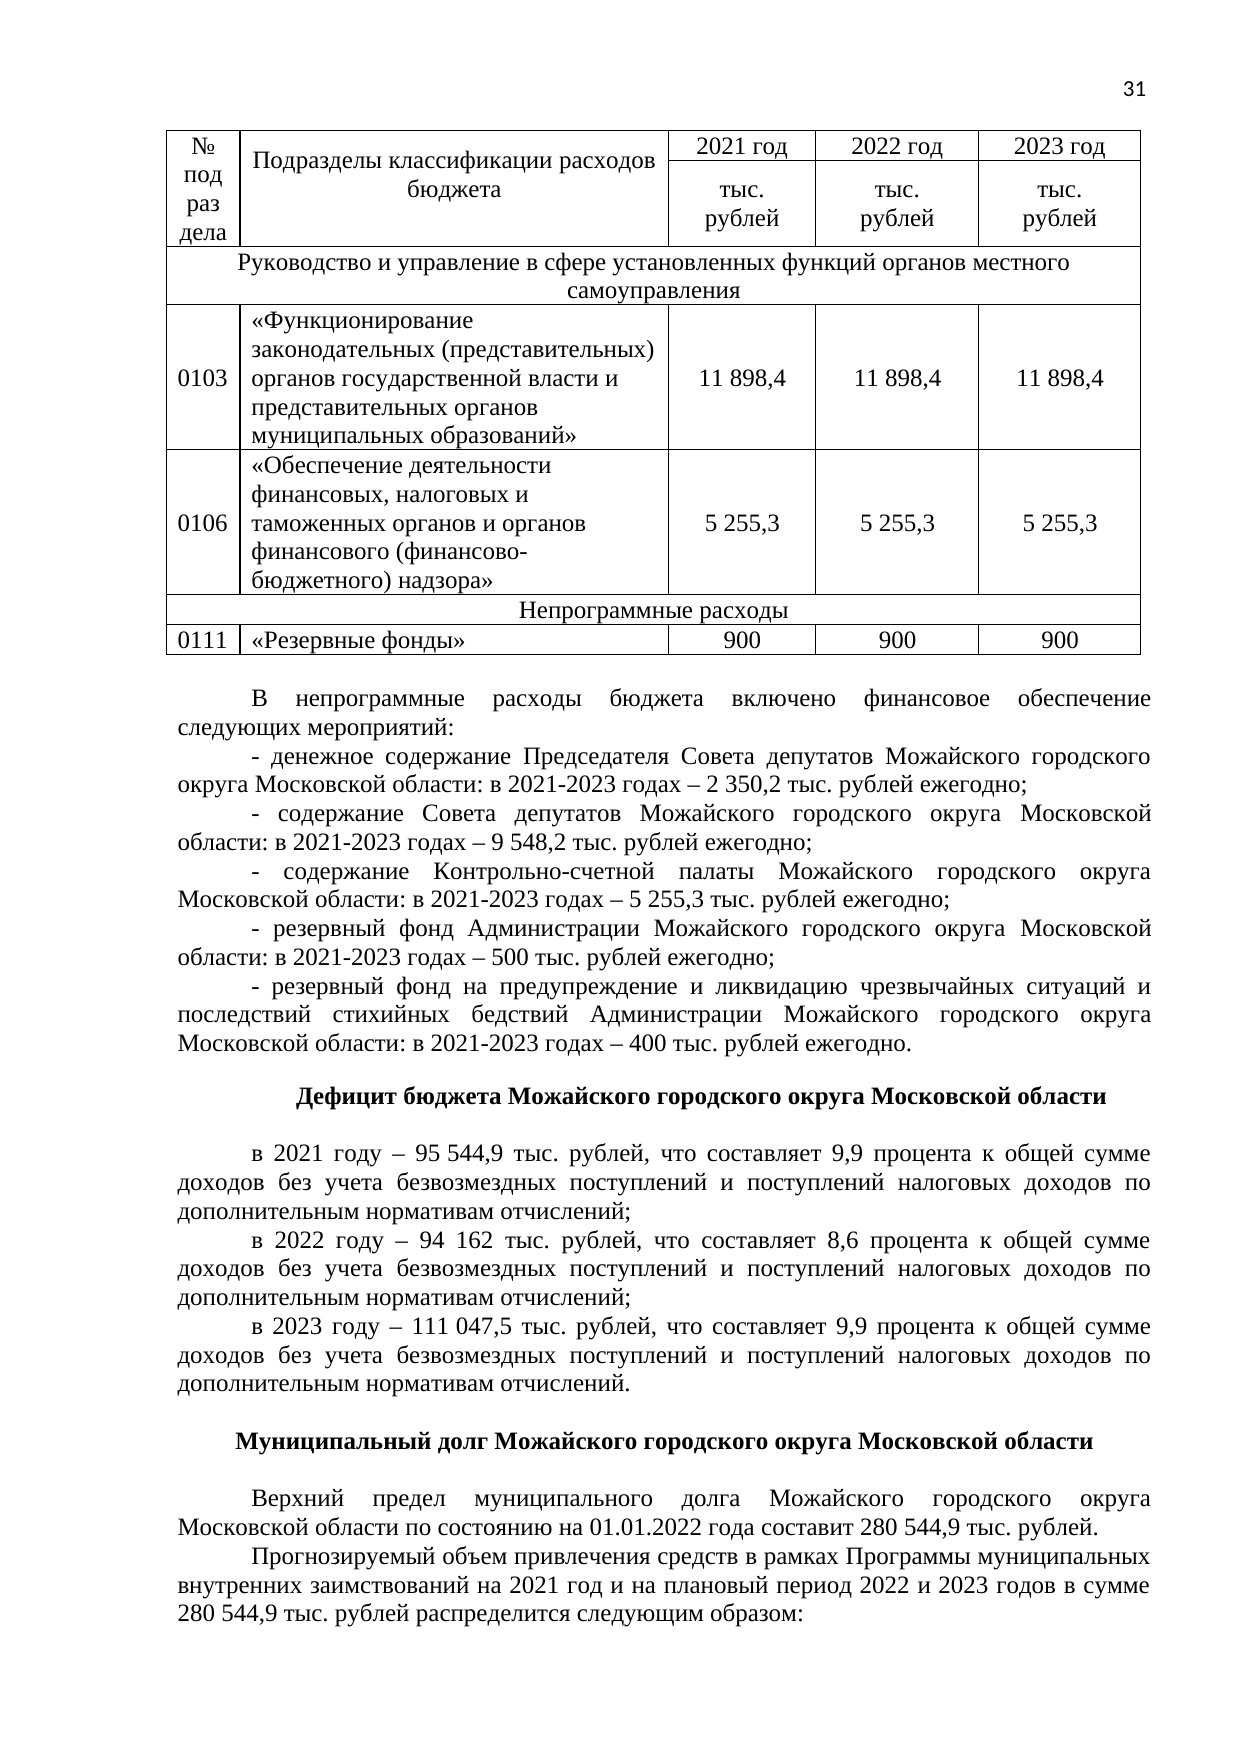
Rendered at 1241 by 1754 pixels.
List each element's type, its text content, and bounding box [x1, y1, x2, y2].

text Верхний предел муниципального долга Можайского городского округа Московской области по состоянию на 01.01.2022 года составит 280 544,9 тыс. рублей. [177, 1483, 1152, 1541]
text Прогнозируемый объем привлечения средств в рамках Программы муниципальных внутренних заимствований на 2021 год и на плановый период 2022 и 2023 годов в сумме 280 544,9 тыс. рублей распределится следующим образом: [177, 1541, 1152, 1627]
table_cell тыс. рублей [669, 161, 815, 246]
table_cell Руководство и управление в сфере установленных функций органов местного самоуправления [167, 247, 1140, 304]
table_cell тыс. рублей [816, 161, 978, 246]
text - резервный фонд на предупреждение и ликвидацию чрезвычайных ситуаций и последствий стихийных бедствий Администрации Можайского городского округа Московской области: в 2021-2023 годах – 400 тыс. рублей ежегодно. [177, 971, 1152, 1057]
text - содержание Контрольно-счетной палаты Можайского городского округа Московской области: в 2021-2023 годах – 5 255,3 тыс. рублей ежегодно; [177, 856, 1152, 913]
table_header 2021 год [669, 131, 815, 159]
table_cell «Резервные фонды» [241, 625, 668, 653]
text - резервный фонд Администрации Можайского городского округа Московской области: в 2021-2023 годах – 500 тыс. рублей ежегодно; [177, 913, 1152, 971]
table_cell 11 898,4 [669, 305, 815, 449]
text - содержание Совета депутатов Можайского городского округа Московской области: в 2021-2023 годах – 9 548,2 тыс. рублей ежегодно; [177, 798, 1152, 856]
table_cell 5 255,3 [979, 450, 1140, 594]
text в 2023 году – 111 047,5 тыс. рублей, что составляет 9,9 процента к общей сумме доходов без учета безвозмездных поступлений и поступлений налоговых доходов по дополнительным нормативам отчислений. [177, 1311, 1152, 1397]
title Муниципальный долг Можайского городского округа Московской области [177, 1426, 1152, 1455]
text в 2022 году – 94 162 тыс. рублей, что составляет 8,6 процента к общей сумме доходов без учета безвозмездных поступлений и поступлений налоговых доходов по дополнительным нормативам отчислений; [177, 1225, 1152, 1311]
text - денежное содержание Председателя Совета депутатов Можайского городского округа Московской области: в 2021-2023 годах – 2 350,2 тыс. рублей ежегодно; [177, 741, 1152, 798]
table_cell 900 [669, 625, 815, 653]
table_header Подразделы классификации расходов бюджета [241, 131, 668, 246]
table_cell 900 [979, 625, 1140, 653]
table_cell 900 [816, 625, 978, 653]
table_cell 5 255,3 [669, 450, 815, 594]
table_cell 0103 [167, 305, 239, 449]
table_cell 0106 [167, 450, 239, 594]
table_header 2023 год [979, 131, 1140, 159]
table_cell 11 898,4 [816, 305, 978, 449]
table_cell Непрограммные расходы [167, 595, 1140, 624]
table_cell тыс. рублей [979, 161, 1140, 246]
table_header № под раз дела [167, 131, 239, 246]
table_cell «Функционирование законодательных (представительных) органов государственной власти и представительных органов муниципальных образований» [241, 305, 668, 449]
table_cell 5 255,3 [816, 450, 978, 594]
text Дефицит бюджета Можайского городского округа Московской области [177, 1081, 1152, 1110]
table_cell 11 898,4 [979, 305, 1140, 449]
text в 2021 году – 95 544,9 тыс. рублей, что составляет 9,9 процента к общей сумме доходов без учета безвозмездных поступлений и поступлений налоговых доходов по дополнительным нормативам отчислений; [177, 1138, 1152, 1225]
table_cell «Обеспечение деятельности финансовых, налоговых и таможенных органов и органов финансового (финансово-бюджетного) надзора» [241, 450, 668, 594]
table_header 2022 год [816, 131, 978, 159]
text В непрограммные расходы бюджета включено финансовое обеспечение следующих мероприятий: [177, 683, 1152, 741]
table_cell 0111 [167, 625, 239, 653]
